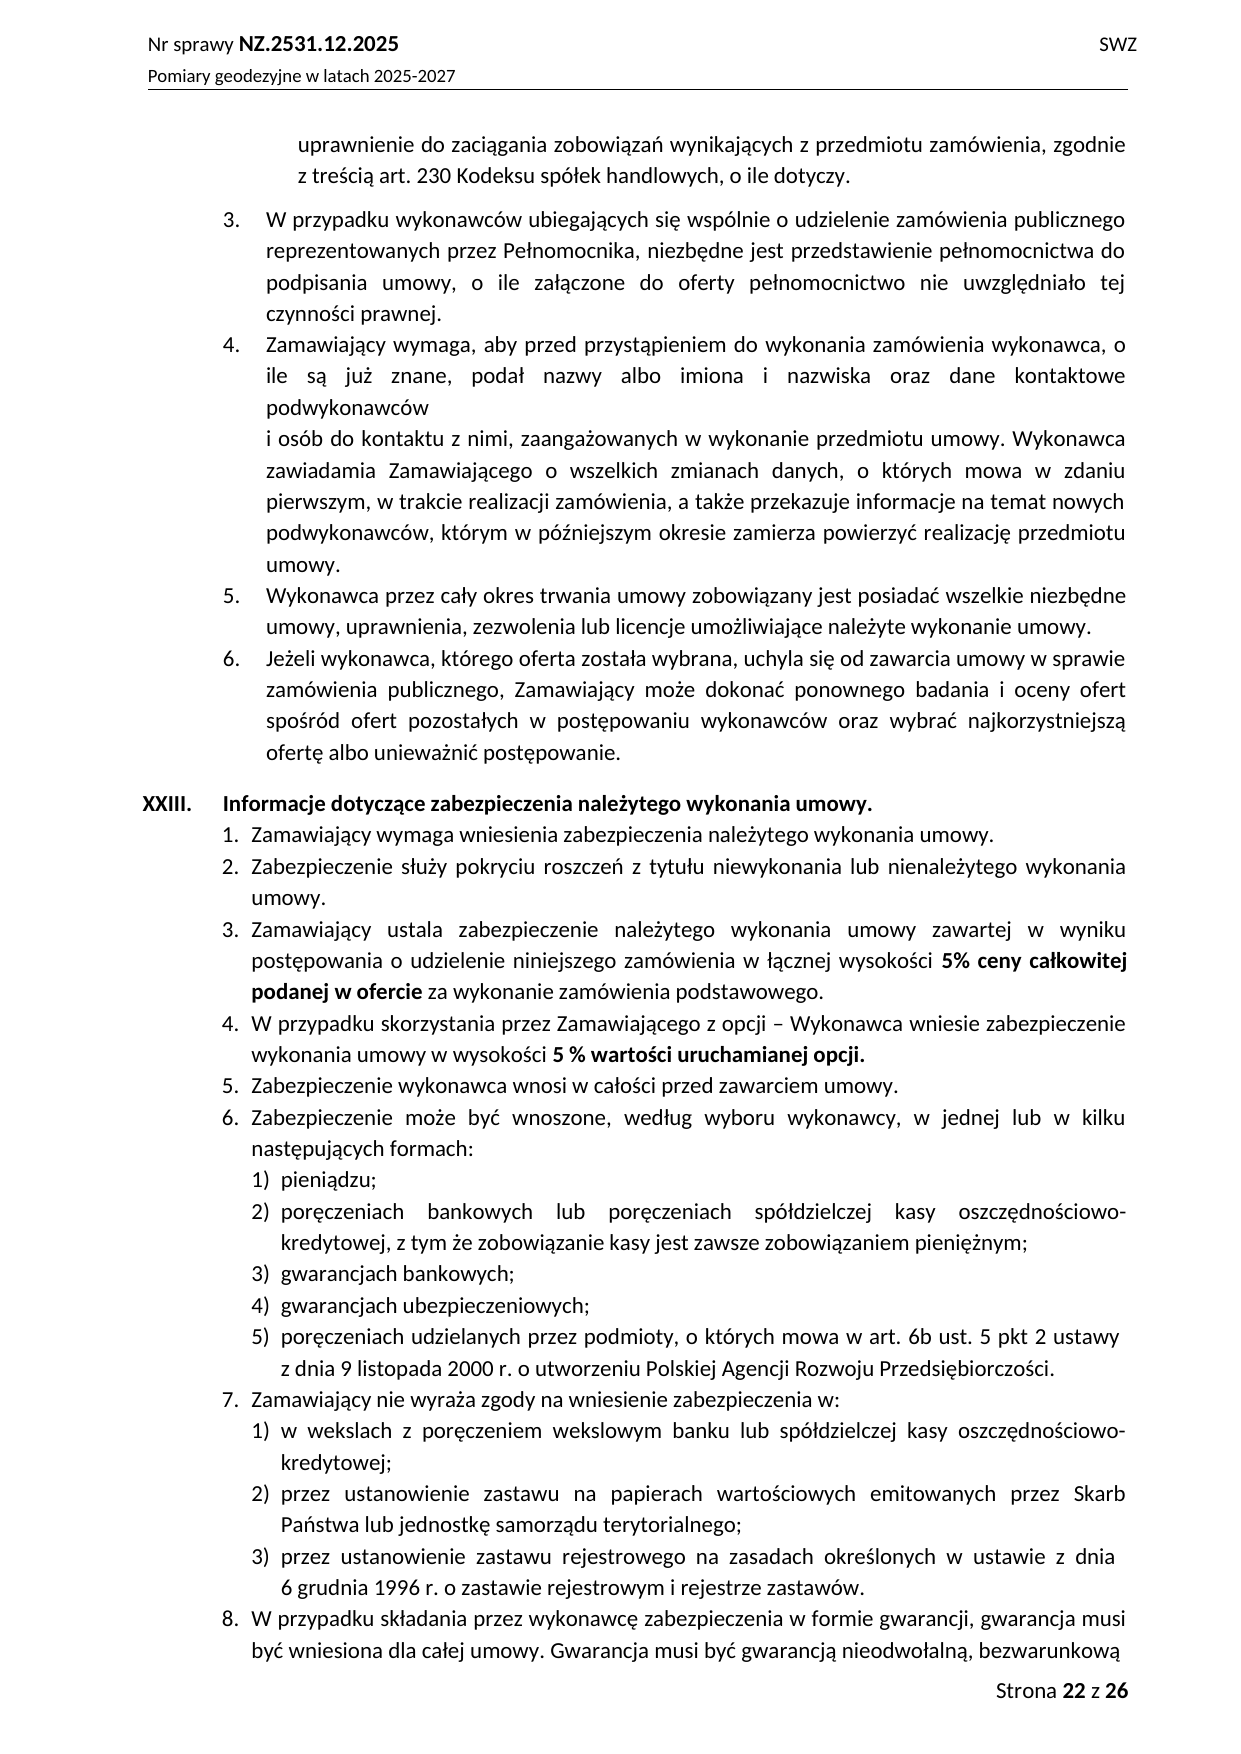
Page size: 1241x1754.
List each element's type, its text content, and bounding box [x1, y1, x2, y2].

list Zamawiający nie wyraża zgody na wniesienie zabezpieczenia w: [222, 1385, 1127, 1413]
list W przypadku wykonawców ubiegających się wspólnie o udzielenie zamówienia publicznego reprezentowanych przez Pełnomocnika, niezbędne jest przedstawienie pełnomocnictwa do podpisania umowy, o ile załączone do oferty pełnomocnictwo nie uwzględniało tej czynności prawnej. [223, 205, 1127, 327]
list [266, 130, 1127, 189]
list Zabezpieczenie może być wnoszone, według wyboru wykonawcy, w jednej lub w kilku następujących formach: [222, 1103, 1127, 1162]
list w wekslach z poręczeniem wekslowym banku lub spółdzielczej kasy oszczędnościowo-kredytowej; [251, 1416, 1127, 1476]
list przez ustanowienie zastawu na papierach wartościowych emitowanych przez Skarb Państwa lub jednostkę samorządu terytorialnego; [251, 1479, 1127, 1538]
list Zabezpieczenie służy pokryciu roszczeń z tytułu niewykonania lub nienależytego wykonania umowy. [222, 852, 1127, 911]
list gwarancjach ubezpieczeniowych; [251, 1291, 1127, 1319]
list W przypadku skorzystania przez Zamawiającego z opcji – Wykonawca wniesie zabezpieczenie wykonania umowy w wysokości 5 % wartości uruchamianej opcji. [222, 1009, 1127, 1068]
list Zabezpieczenie wykonawca wnosi w całości przed zawarciem umowy. [222, 1071, 1127, 1099]
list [222, 1604, 1127, 1664]
list Zamawiający wymaga wniesienia zabezpieczenia należytego wykonania umowy. [222, 821, 1127, 849]
list Zamawiający ustala zabezpieczenie należytego wykonania umowy zawartej w wyniku postępowania o udzielenie niniejszego zamówienia w łącznej wysokości 5% ceny całkowitej podanej w ofercie za wykonanie zamówienia podstawowego. [222, 915, 1127, 1005]
list Wykonawca przez cały okres trwania umowy zobowiązany jest posiadać wszelkie niezbędne umowy, uprawnienia, zezwolenia lub licencje umożliwiające należyte wykonanie umowy. [223, 581, 1127, 641]
list Zamawiający wymaga, aby przed przystąpieniem do wykonania zamówienia wykonawca, o ile są już znane, podał nazwy albo imiona i nazwiska oraz dane kontaktowe podwykonawców i osób do kontaktu z nimi, zaangażowanych w wykonanie przedmiotu umowy. Wykonawca zawiadamia Zamawiającego o wszelkich zmianach danych, o których mowa w zdaniu pierwszym, w trakcie realizacji zamówienia, a także przekazuje informacje na temat nowych podwykonawców, którym w późniejszym okresie zamierza powierzyć realizację przedmiotu umowy. [223, 330, 1127, 578]
list przez ustanowienie zastawu rejestrowego na zasadach określonych w ustawie z dnia 6 grudnia 1996 r. o zastawie rejestrowym i rejestrze zastawów. [251, 1542, 1127, 1601]
list gwarancjach bankowych; [251, 1259, 1127, 1288]
list Informacje dotyczące zabezpieczenia należytego wykonania umowy. [192, 789, 1127, 818]
list poręczeniach udzielanych przez podmioty, o których mowa w art. 6b ust. 5 pkt 2 ustawy z dnia 9 listopada 2000 r. o utworzeniu Polskiej Agencji Rozwoju Przedsiębiorczości. [251, 1322, 1127, 1382]
list poręczeniach bankowych lub poręczeniach spółdzielczej kasy oszczędnościowo-kredytowej, z tym że zobowiązanie kasy jest zawsze zobowiązaniem pieniężnym; [251, 1197, 1127, 1256]
list Jeżeli wykonawca, którego oferta została wybrana, uchyla się od zawarcia umowy w sprawie zamówienia publicznego, Zamawiający może dokonać ponownego badania i oceny ofert spośród ofert pozostałych w postępowaniu wykonawców oraz wybrać najkorzystniejszą ofertę albo unieważnić postępowanie. [223, 644, 1127, 766]
list pieniądzu; [251, 1166, 1127, 1193]
